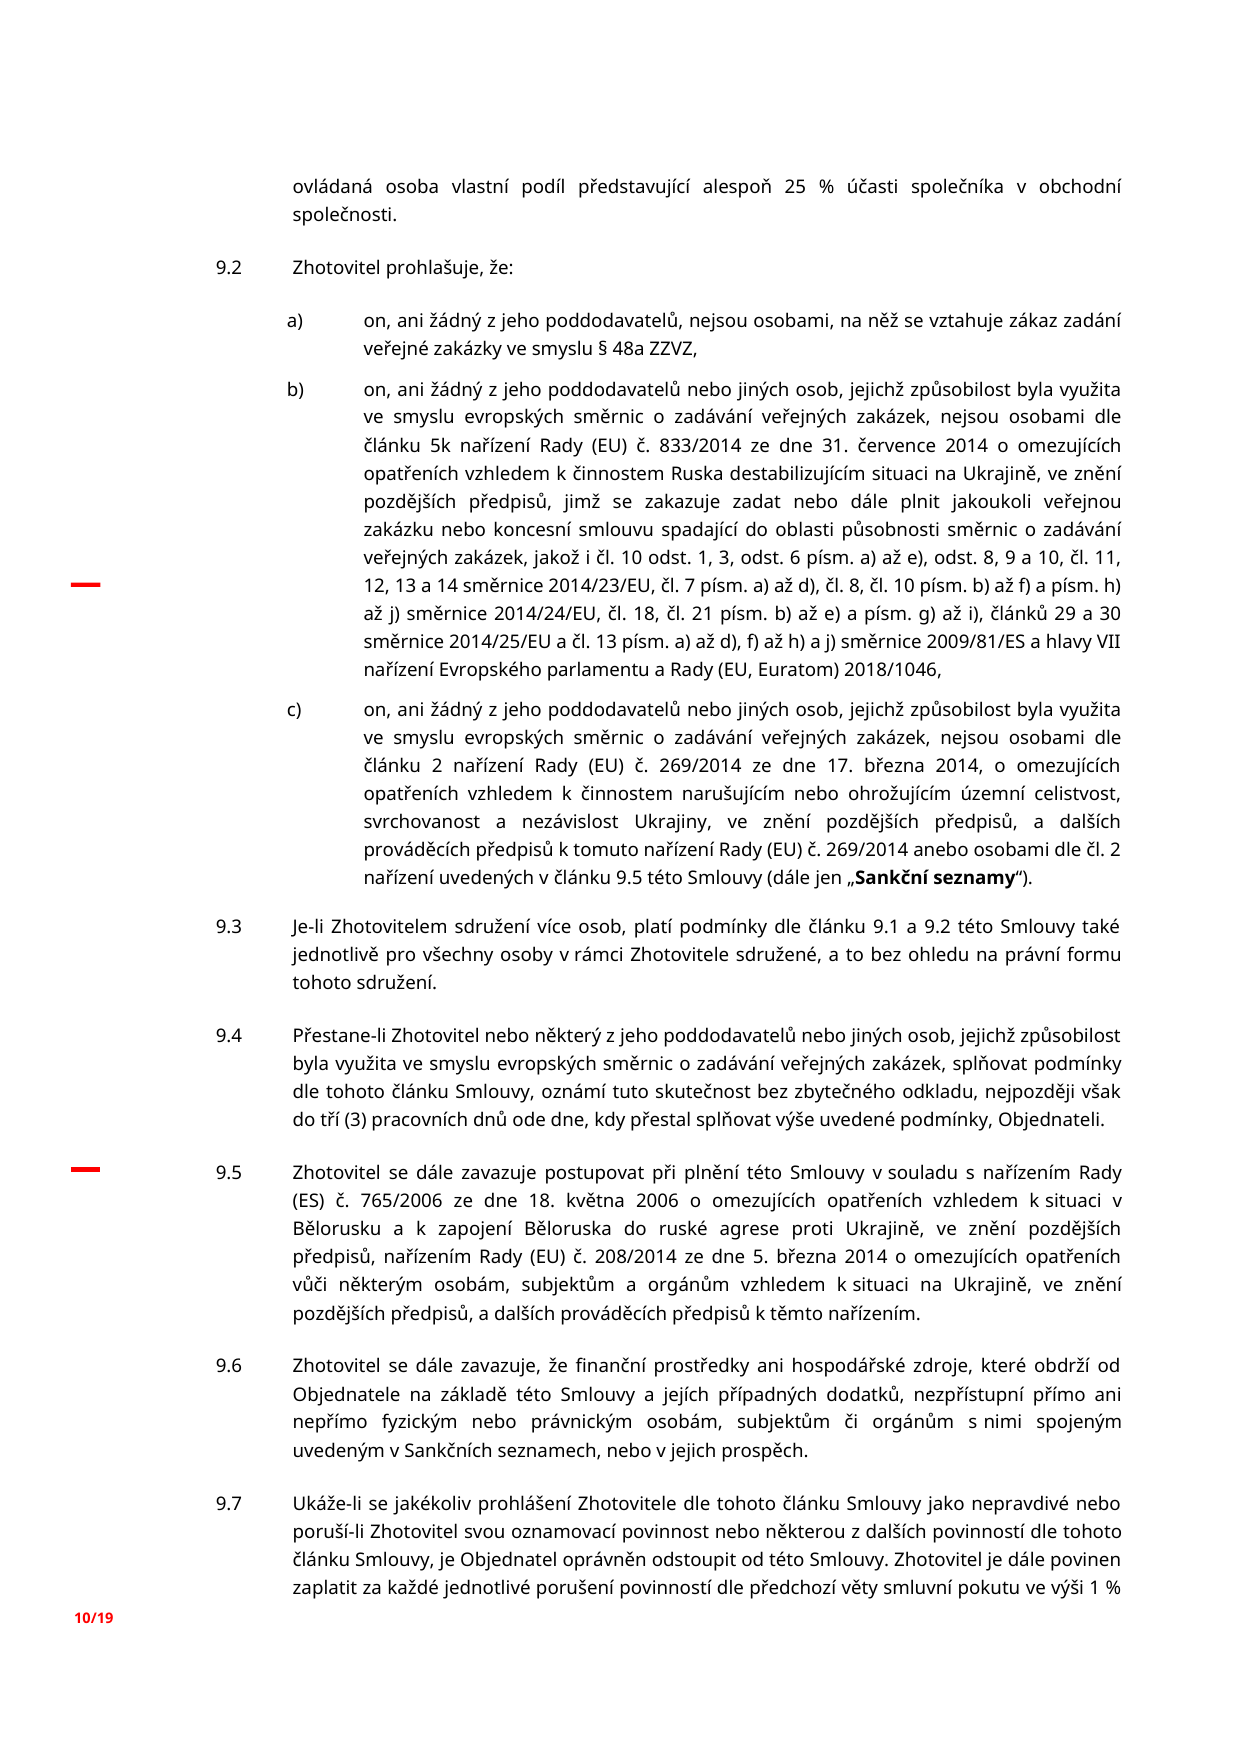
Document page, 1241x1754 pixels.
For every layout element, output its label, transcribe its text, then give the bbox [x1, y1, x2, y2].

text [216, 1490, 1122, 1599]
text on, ani žádný z jeho poddodavatelů, nejsou osobami, na něž se vztahuje zákaz zadání veřejné zakázky ve smyslu § 48a ZZVZ, [287, 307, 1122, 361]
text Zhotovitel se dále zavazuje, že finanční prostředky ani hospodářské zdroje, které obdrží od Objednatele na základě této Smlouvy a jejích případných dodatků, nezpřístupní přímo ani nepřímo fyzickým nebo právnickým osobám, subjektům či orgánům s nimi spojeným uvedeným v Sankčních seznamech, nebo v jejich prospěch. [216, 1353, 1122, 1462]
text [216, 173, 1122, 227]
text on, ani žádný z jeho poddodavatelů nebo jiných osob, jejichž způsobilost byla využita ve smyslu evropských směrnic o zadávání veřejných zakázek, nejsou osobami dle článku 5k nařízení Rady (EU) č. 833/2014 ze dne 31. července 2014 o omezujících opatřeních vzhledem k činnostem Ruska destabilizujícím situaci na Ukrajině, ve znění pozdějších předpisů, jimž se zakazuje zadat nebo dále plnit jakoukoli veřejnou zakázku nebo koncesní smlouvu spadající do oblasti působnosti směrnic o zadávání veřejných zakázek, jakož i čl. 10 odst. 1, 3, odst. 6 písm. a) až e), odst. 8, 9 a 10, čl. 11, 12, 13 a 14 směrnice 2014/23/EU, čl. 7 písm. a) až d), čl. 8, čl. 10 písm. b) až f) a písm. h) až j) směrnice 2014/24/EU, čl. 18, čl. 21 písm. b) až e) a písm. g) až i), článků 29 a 30 směrnice 2014/25/EU a čl. 13 písm. a) až d), f) až h) a j) směrnice 2009/81/ES a hlavy VII nařízení Evropského parlamentu a Rady (EU, Euratom) 2018/1046, [287, 376, 1122, 682]
text Je-li Zhotovitelem sdružení více osob, platí podmínky dle článku 9.1 a 9.2 této Smlouvy také jednotlivě pro všechny osoby v rámci Zhotovitele sdružené, a to bez ohledu na právní formu tohoto sdružení. [216, 913, 1122, 995]
text on, ani žádný z jeho poddodavatelů nebo jiných osob, jejichž způsobilost byla využita ve smyslu evropských směrnic o zadávání veřejných zakázek, nejsou osobami dle článku 2 nařízení Rady (EU) č. 269/2014 ze dne 17. března 2014, o omezujících opatřeních vzhledem k činnostem narušujícím nebo ohrožujícím územní celistvost, svrchovanost a nezávislost Ukrajiny, ve znění pozdějších předpisů, a dalších prováděcích předpisů k tomuto nařízení Rady (EU) č. 269/2014 anebo osobami dle čl. 2 nařízení uvedených v článku 9.5 této Smlouvy (dále jen „Sankční seznamy“). [287, 697, 1122, 890]
text Zhotovitel se dále zavazuje postupovat při plnění této Smlouvy v souladu s nařízením Rady (ES) č. 765/2006 ze dne 18. května 2006 o omezujících opatřeních vzhledem k situaci v Bělorusku a k zapojení Běloruska do ruské agrese proti Ukrajině, ve znění pozdějších předpisů, nařízením Rady (EU) č. 208/2014 ze dne 5. března 2014 o omezujících opatřeních vůči některým osobám, subjektům a orgánům vzhledem k situaci na Ukrajině, ve znění pozdějších předpisů, a dalších prováděcích předpisů k těmto nařízením. [216, 1160, 1122, 1325]
text Zhotovitel prohlašuje, že: [216, 254, 1122, 280]
text Přestane-li Zhotovitel nebo některý z jeho poddodavatelů nebo jiných osob, jejichž způsobilost byla využita ve smyslu evropských směrnic o zadávání veřejných zakázek, splňovat podmínky dle tohoto článku Smlouvy, oznámí tuto skutečnost bez zbytečného odkladu, nejpozději však do tří (3) pracovních dnů ode dne, kdy přestal splňovat výše uvedené podmínky, Objednateli. [216, 1023, 1122, 1132]
